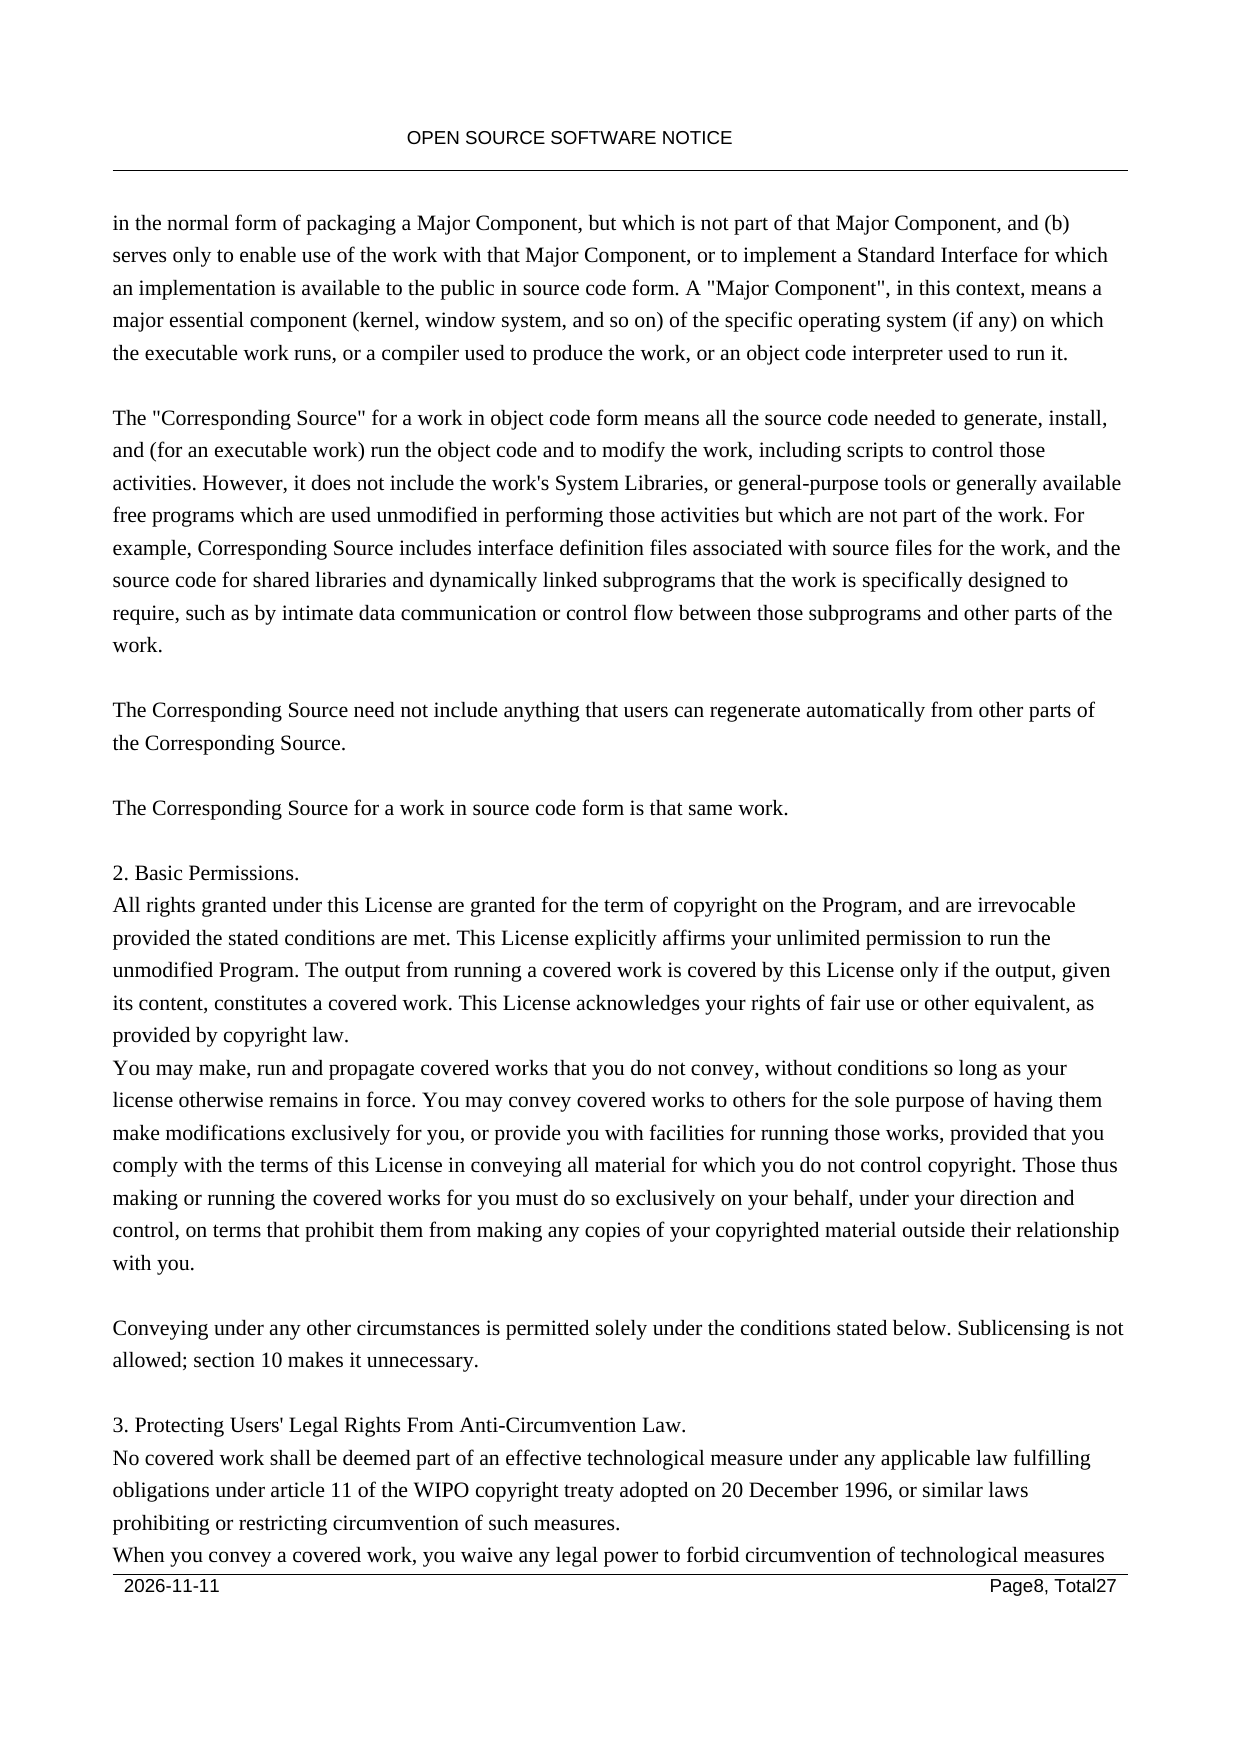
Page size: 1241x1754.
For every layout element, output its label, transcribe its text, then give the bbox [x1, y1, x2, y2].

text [112, 206, 1128, 369]
text The "Corresponding Source" for a work in object code form means all the source code needed to generate, install, and (for an executable work) run the object code and to modify the work, including scripts to control those activities. However, it does not include the work's System Libraries, or general-purpose tools or generally available free programs which are used unmodified in performing those activities but which are not part of the work. For example, Corresponding Source includes interface definition files associated with source files for the work, and the source code for shared libraries and dynamically linked subprograms that the work is specifically designed to require, such as by intimate data communication or control flow between those subprograms and other parts of the work. [112, 401, 1128, 661]
text You may make, run and propagate covered works that you do not convey, without conditions so long as your license otherwise remains in force. You may convey covered works to others for the sole purpose of having them make modifications exclusively for you, or provide you with facilities for running those works, provided that you comply with the terms of this License in conveying all material for which you do not control copyright. Those thus making or running the covered works for you must do so exclusively on your behalf, under your direction and control, on terms that prohibit them from making any copies of your copyrighted material outside their relationship with you. [112, 1051, 1128, 1279]
text All rights granted under this License are granted for the term of copyright on the Program, and are irrevocable provided the stated conditions are met. This License explicitly affirms your unlimited permission to run the unmodified Program. The output from running a covered work is covered by this License only if the output, given its content, constitutes a covered work. This License acknowledges your rights of fair use or other equivalent, as provided by copyright law. [112, 889, 1128, 1051]
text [112, 1539, 1128, 1571]
text Conveying under any other circumstances is permitted solely under the conditions stated below. Sublicensing is not allowed; section 10 makes it unnecessary. [112, 1311, 1128, 1376]
text The Corresponding Source need not include anything that users can regenerate automatically from other parts of the Corresponding Source. [112, 694, 1128, 759]
text 3. Protecting Users' Legal Rights From Anti-Circumvention Law. [112, 1409, 1128, 1441]
text No covered work shall be deemed part of an effective technological measure under any applicable law fulfilling obligations under article 11 of the WIPO copyright treaty adopted on 20 December 1996, or similar laws prohibiting or restricting circumvention of such measures. [112, 1441, 1128, 1539]
text 2. Basic Permissions. [112, 856, 1128, 889]
text The Corresponding Source for a work in source code form is that same work. [112, 791, 1128, 824]
